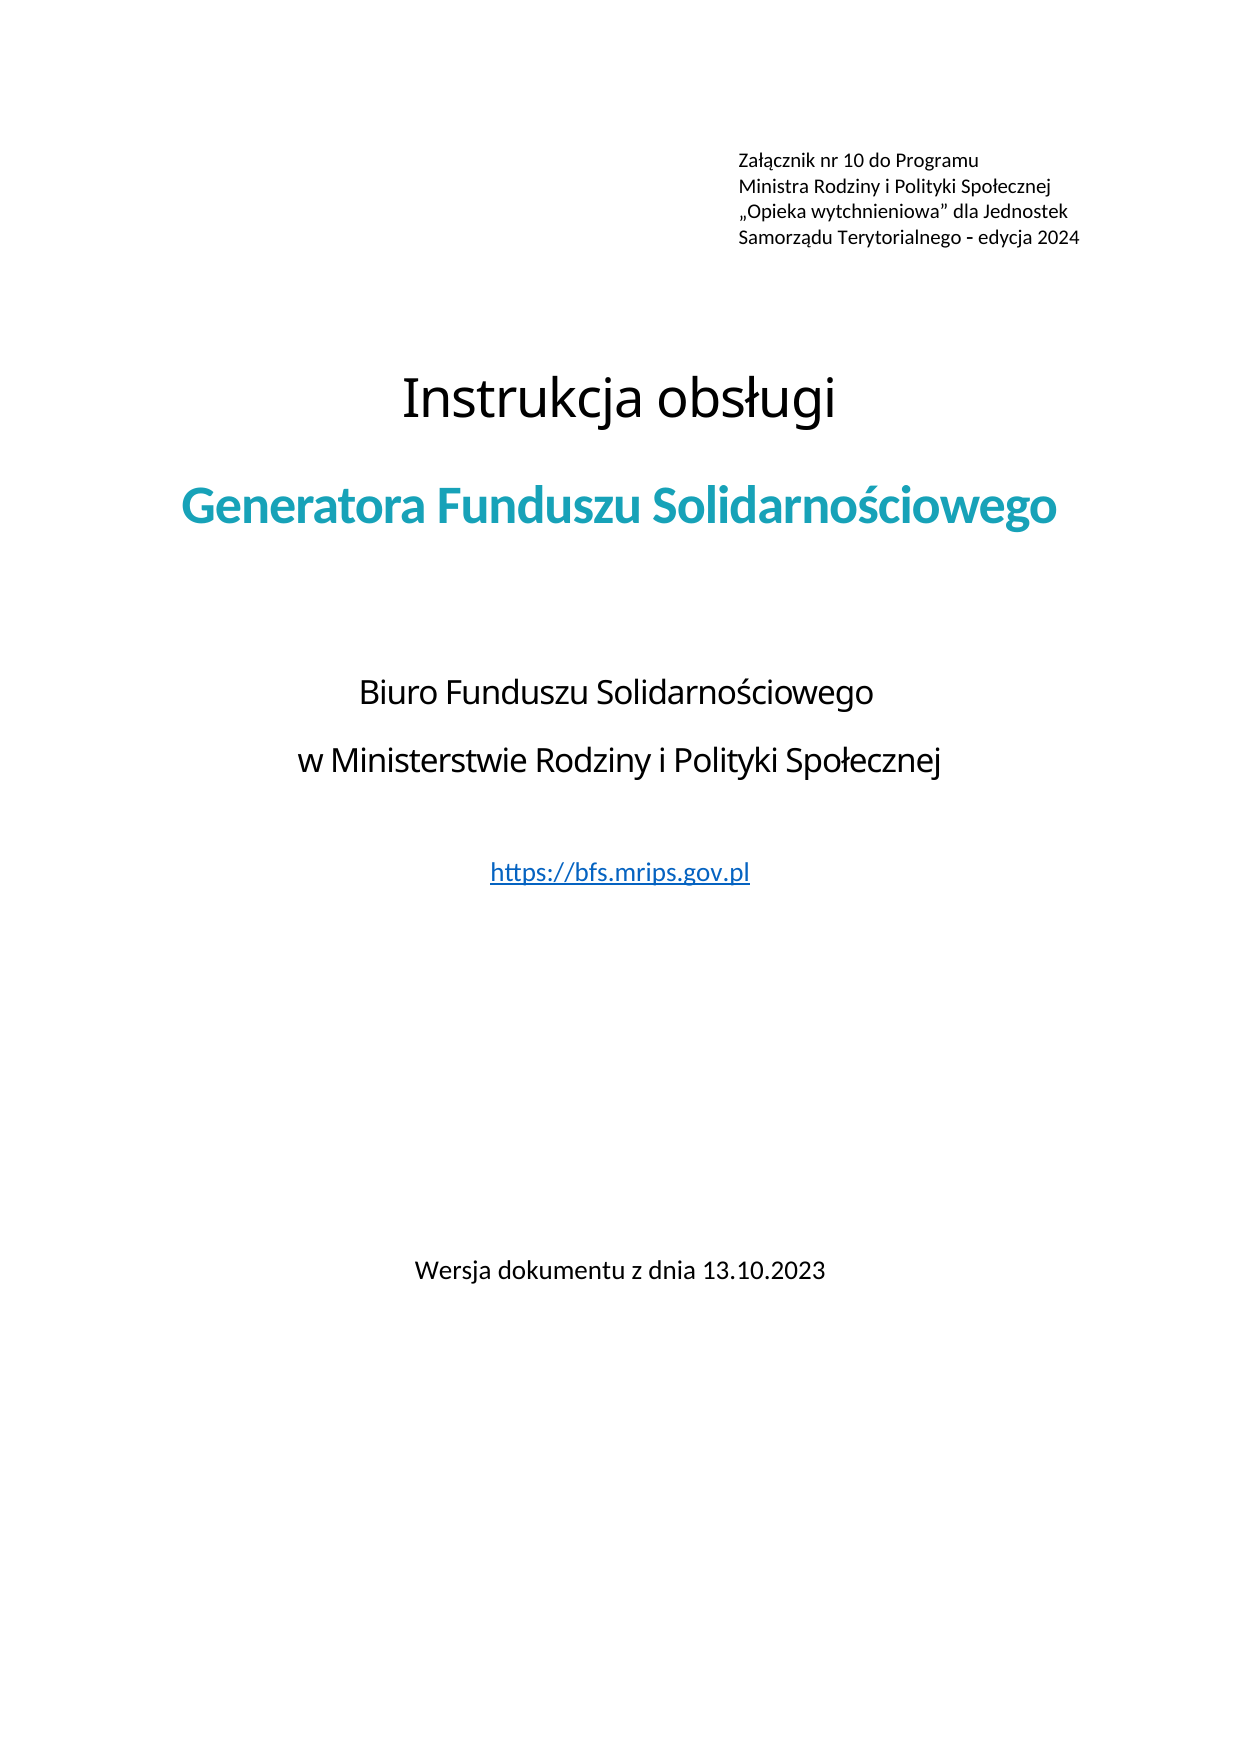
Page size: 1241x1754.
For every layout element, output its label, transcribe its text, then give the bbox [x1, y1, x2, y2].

title Generatora Funduszu Solidarnościowego [148, 471, 1093, 537]
text https://bfs.mrips.gov.pl [148, 855, 1093, 888]
text Ministra Rodziny i Polityki Społecznej [738, 173, 1093, 198]
text Wersja dokumentu z dnia 13.10.2023 [148, 1253, 1093, 1286]
text „Opieka wytchnieniowa” dla Jednostek Samorządu Terytorialnego edycja 2024 [738, 198, 1093, 249]
title Biuro Funduszu Solidarnościowego w Ministerstwie Rodziny i Polityki Społecznej [148, 669, 1093, 782]
text Załącznik nr 10 do Programu [738, 148, 1093, 173]
title Instrukcja obsługi [148, 360, 1093, 434]
